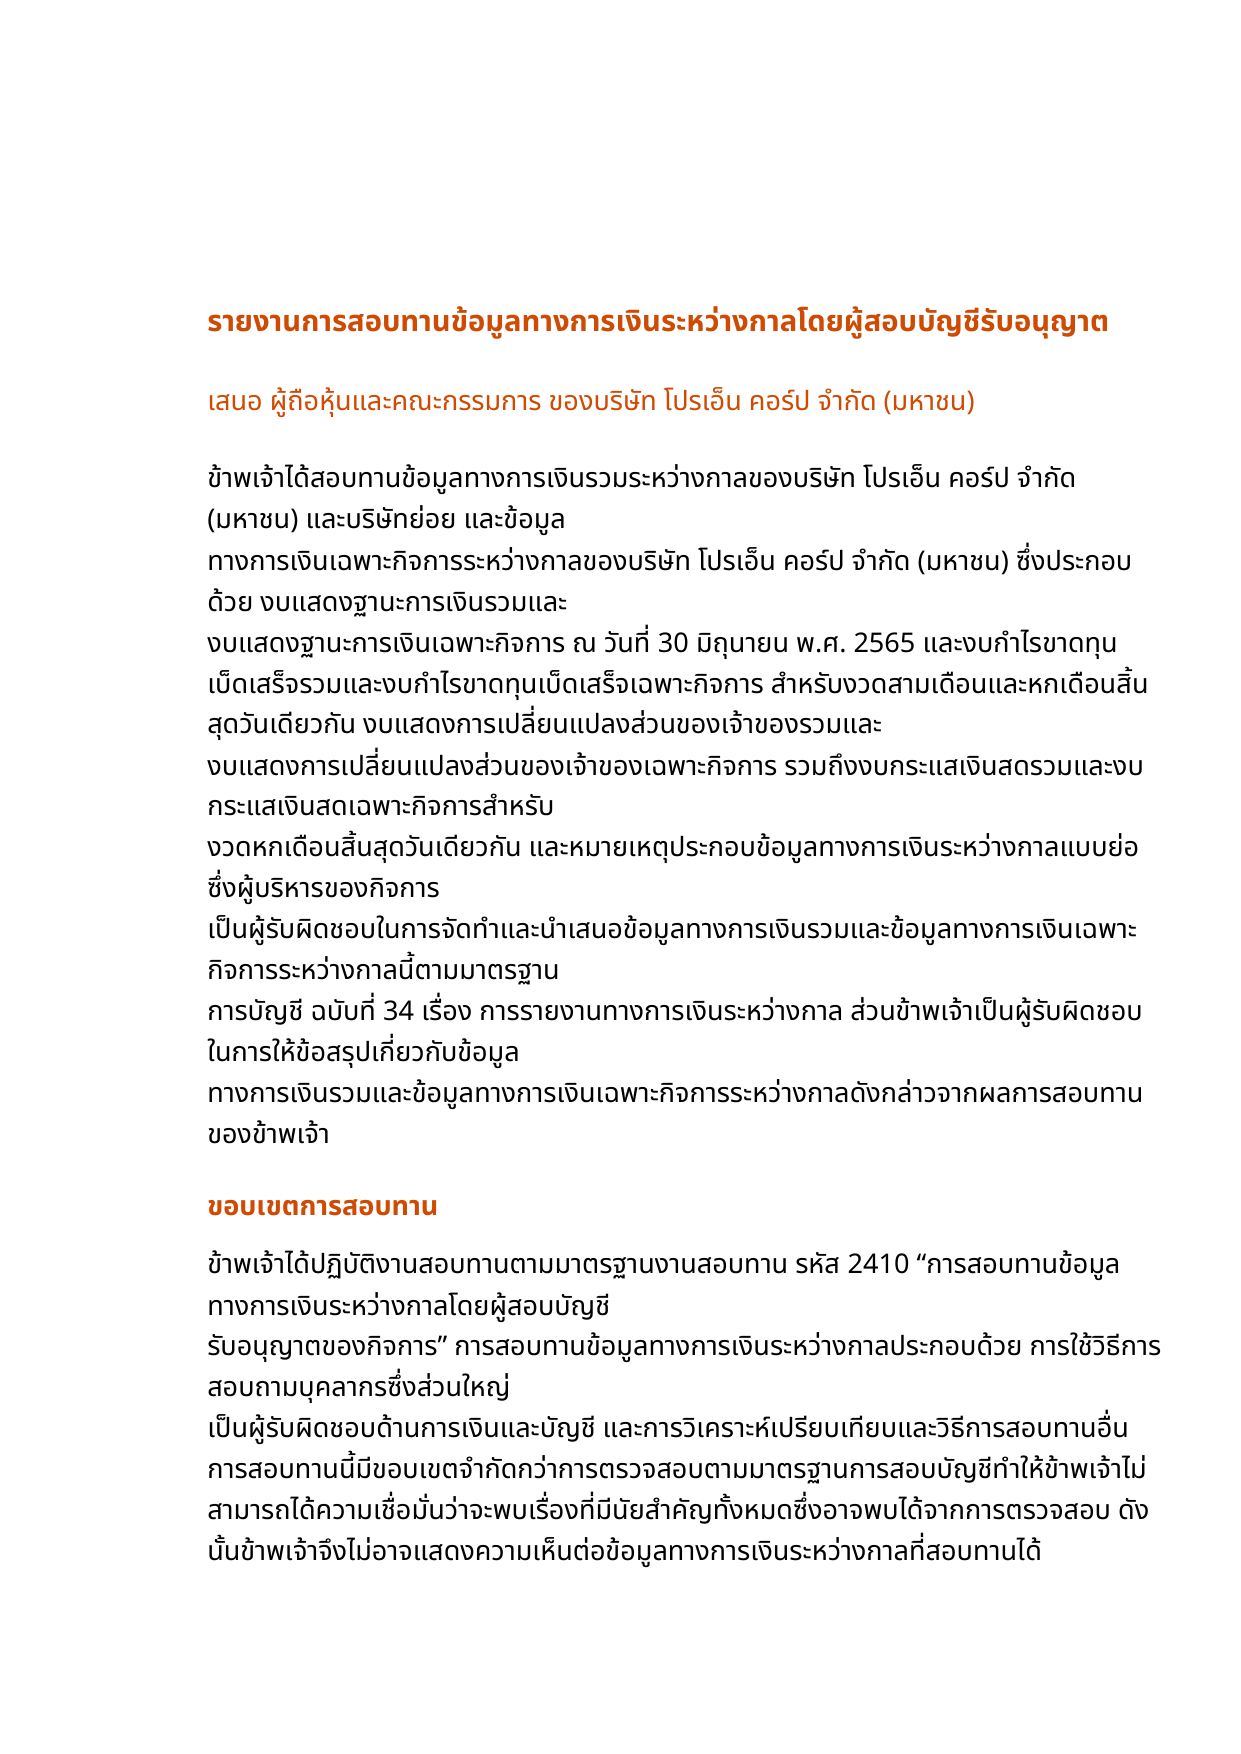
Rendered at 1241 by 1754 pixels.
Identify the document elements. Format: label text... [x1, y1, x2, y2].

text รายงานการสอบทานข้อมูลทางการเงินระหว่างกาลโดยผู้สอบบัญชีรับอนุญาต [207, 300, 1165, 344]
text เสนอ ผู้ถือหุ้นและคณะกรรมการ ของบริษัท โปรเอ็น คอร์ป จำกัด (มหาชน) [207, 381, 1165, 422]
text ข้าพเจ้าได้ปฏิบัติงานสอบทานตามมาตรฐานงานสอบทาน รหัส 2410 “การสอบทานข้อมูลทางการเงินระหว่างกาลโดยผู้สอบบัญชี รับอนุญาตของกิจการ” การสอบทานข้อมูลทางการเงินระหว่างกาลประกอบด้วย การใช้วิธีการสอบถามบุคลากรซึ่งส่วนใหญ่ เป็นผู้รับผิดชอบด้านการเงินและบัญชี และการวิเคราะห์เปรียบเทียบและวิธีการสอบทานอื่น การสอบทานนี้มีขอบเขตจำกัดกว่าการตรวจสอบตามมาตรฐานการสอบบัญชีทำให้ข้าพเจ้าไม่สามารถได้ความเชื่อมั่นว่าจะพบเรื่องที่มีนัยสำคัญทั้งหมดซึ่งอาจพบได้จากการตรวจสอบ ดังนั้นข้าพเจ้าจึงไม่อาจแสดงความเห็นต่อข้อมูลทางการเงินระหว่างกาลที่สอบทานได้ [207, 1245, 1165, 1573]
text ข้าพเจ้าได้สอบทานข้อมูลทางการเงินรวมระหว่างกาลของบริษัท โปรเอ็น คอร์ป จำกัด (มหาชน) และบริษัทย่อย และข้อมูล ทางการเงินเฉพาะกิจการระหว่างกาลของบริษัท โปรเอ็น คอร์ป จำกัด (มหาชน) ซึ่งประกอบด้วย งบแสดงฐานะการเงินรวมและ งบแสดงฐานะการเงินเฉพาะกิจการ ณ วันที่ 30 มิถุนายน พ.ศ. 2565 และงบกำไรขาดทุนเบ็ดเสร็จรวมและงบกำไรขาดทุนเบ็ดเสร็จเฉพาะกิจการ สำหรับงวดสามเดือนและหกเดือนสิ้นสุดวันเดียวกัน งบแสดงการเปลี่ยนแปลงส่วนของเจ้าของรวมและ งบแสดงการเปลี่ยนแปลงส่วนของเจ้าของเฉพาะกิจการ รวมถึงงบกระแสเงินสดรวมและงบกระแสเงินสดเฉพาะกิจการสำหรับ งวดหกเดือนสิ้นสุดวันเดียวกัน และหมายเหตุประกอบข้อมูลทางการเงินระหว่างกาลแบบย่อ ซึ่งผู้บริหารของกิจการ เป็นผู้รับผิดชอบในการจัดทำและนำเสนอข้อมูลทางการเงินรวมและข้อมูลทางการเงินเฉพาะกิจการระหว่างกาลนี้ตามมาตรฐาน การบัญชี ฉบับที่ 34 เรื่อง การรายงานทางการเงินระหว่างกาล ส่วนข้าพเจ้าเป็นผู้รับผิดชอบในการให้ข้อสรุปเกี่ยวกับข้อมูล ทางการเงินรวมและข้อมูลทางการเงินเฉพาะกิจการระหว่างกาลดังกล่าวจากผลการสอบทานของข้าพเจ้า [207, 459, 1165, 1156]
text ขอบเขตการสอบทาน [207, 1187, 1165, 1228]
